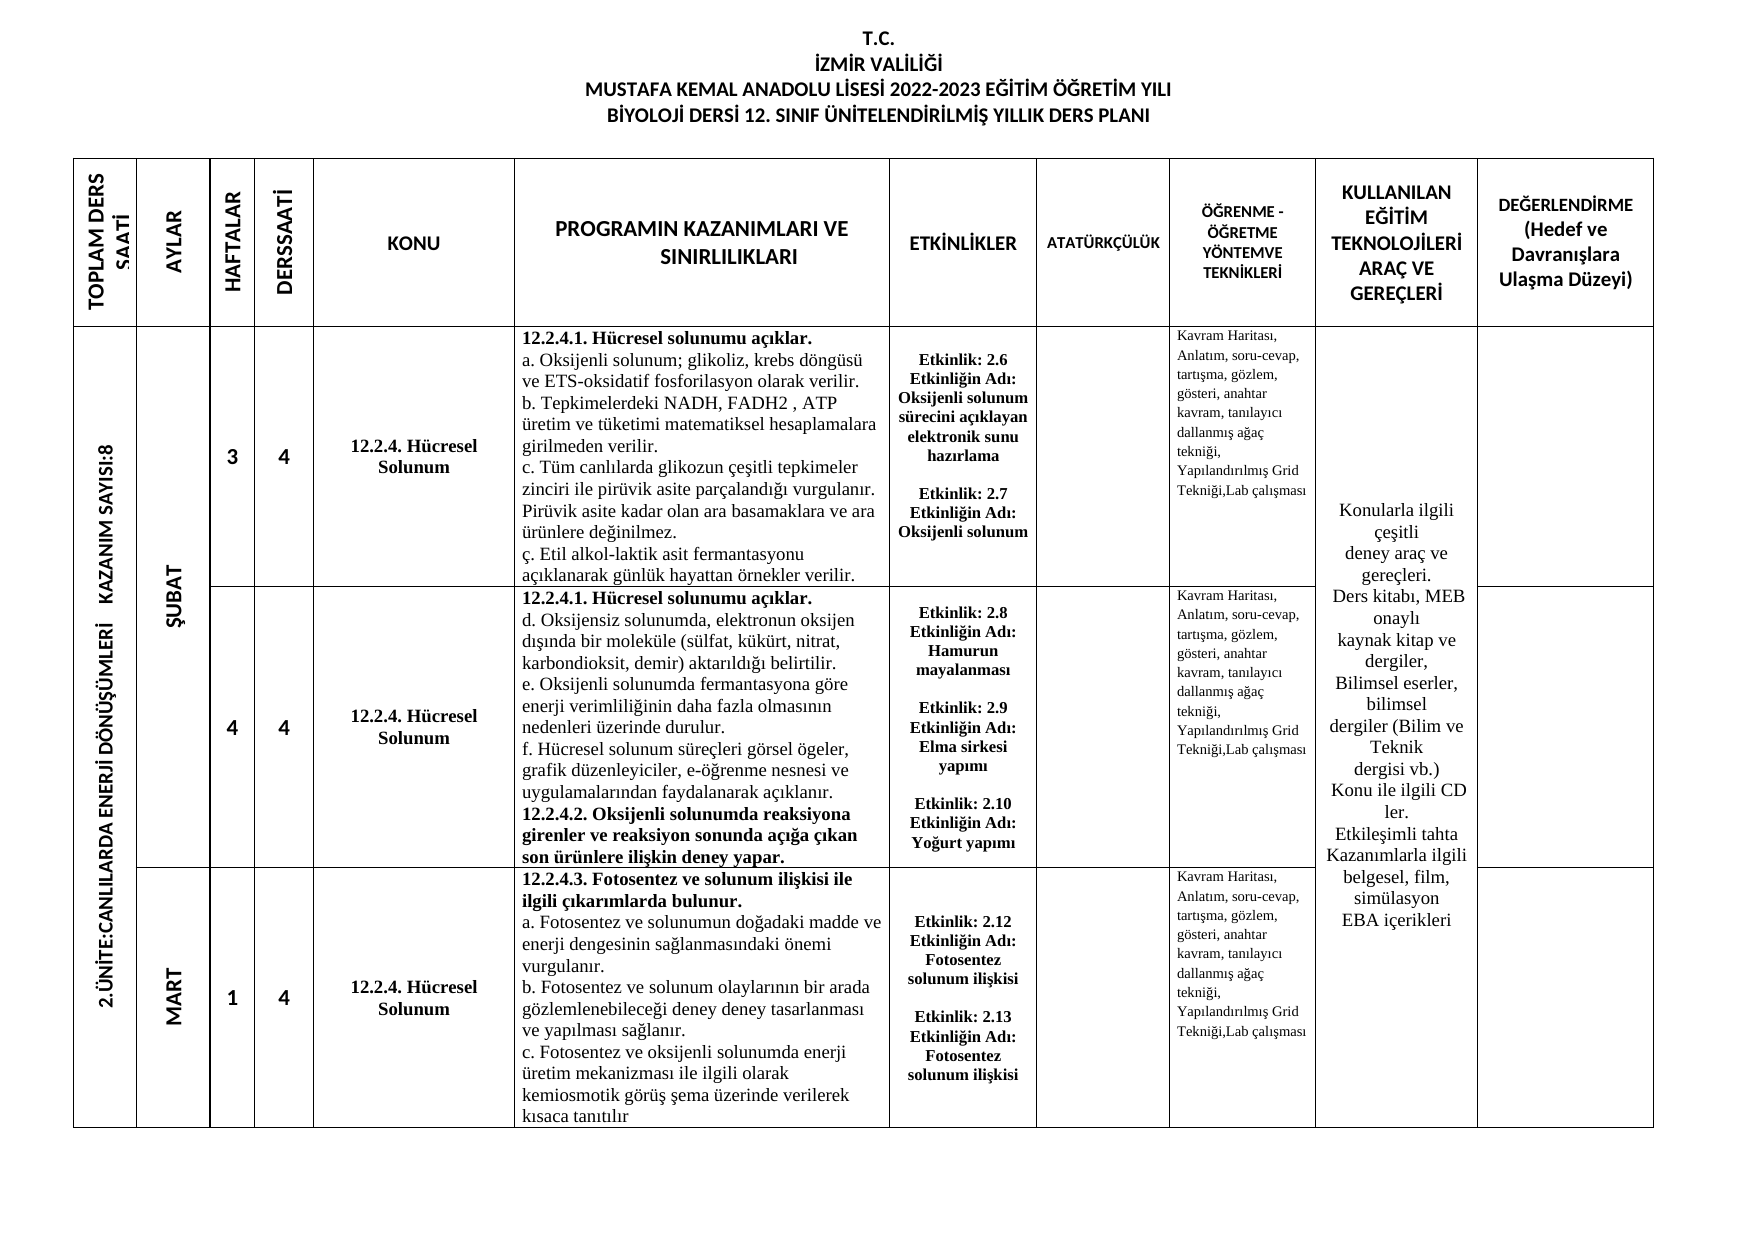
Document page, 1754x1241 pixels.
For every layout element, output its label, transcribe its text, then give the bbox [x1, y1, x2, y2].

table_cell 4 [255, 868, 313, 1127]
table_cell Etkinlik: 2.8 Etkinliğin Adı: Hamurun mayalanması Etkinlik: 2.9 Etkinliğin Adı: Elma sirkesi yapımı Etkinlik: 2.10 Etkinliğin Adı: Yoğurt yapımı [890, 587, 1036, 867]
table_cell 12.2.4.3. Fotosentez ve solunum ilişkisi ile ilgili çıkarımlarda bulunur. a. Fotosentez ve solunumun doğadaki madde ve enerji dengesinin sağlanmasındaki önemi vurgulanır. b. Fotosentez ve solunum olaylarının bir arada gözlemlenebileceği deney deney tasarlanması ve yapılması sağlanır. c. Fotosentez ve oksijenli solunumda enerji üretim mekanizması ile ilgili olarak kemiosmotik görüş şema üzerinde verilerek kısaca tanıtılır [515, 868, 889, 1127]
table_header AYLAR [137, 159, 209, 326]
table_cell Etkinlik: 2.6 Etkinliğin Adı: Oksijenli solunum sürecini açıklayan elektronik sunu hazırlama Etkinlik: 2.7 Etkinliğin Adı: Oksijenli solunum [890, 327, 1036, 586]
table_cell Etkinlik: 2.12 Etkinliğin Adı: Fotosentez solunum ilişkisi Etkinlik: 2.13 Etkinliğin Adı: Fotosentez solunum ilişkisi [890, 868, 1036, 1127]
table_header ATATÜRKÇÜLÜK [1037, 159, 1169, 326]
table_cell 4 [211, 587, 254, 867]
table_cell 2.ÜNİTE:CANLILARDA ENERJİ DÖNÜŞÜMLERİ KAZANIM SAYISI:8 [74, 327, 136, 1127]
table_header TOPLAM DERS SAATİ [74, 159, 136, 326]
table_cell 12.2.4.1. Hücresel solunumu açıklar. a. Oksijenli solunum; glikoliz, krebs döngüsü ve ETS-oksidatif fosforilasyon olarak verilir. b. Tepkimelerdeki NADH, FADH2 , ATP üretim ve tüketimi matematiksel hesaplamalara girilmeden verilir. c. Tüm canlılarda glikozun çeşitli tepkimeler zinciri ile pirüvik asite parçalandığı vurgulanır. Pirüvik asite kadar olan ara basamaklara ve ara ürünlere değinilmez. ç. Etil alkol-laktik asit fermantasyonu açıklanarak günlük hayattan örnekler verilir. [515, 327, 889, 586]
table_header PROGRAMIN KAZANIMLARI VE SINIRLILIKLARI [515, 159, 889, 326]
table_cell 12.2.4. Hücresel Solunum [314, 587, 514, 867]
table_cell [1037, 587, 1169, 867]
table_cell 3 [211, 327, 254, 586]
table_cell 1 [211, 868, 254, 1127]
table_cell 12.2.4. Hücresel Solunum [314, 327, 514, 586]
table_header KULLANILAN EĞİTİM TEKNOLOJİLERİ ARAÇ VE GEREÇLERİ [1316, 159, 1477, 326]
table_cell 12.2.4.1. Hücresel solunumu açıklar. d. Oksijensiz solunumda, elektronun oksijen dışında bir moleküle (sülfat, kükürt, nitrat, karbondioksit, demir) aktarıldığı belirtilir. e. Oksijenli solunumda fermantasyona göre enerji verimliliğinin daha fazla olmasının nedenleri üzerinde durulur. f. Hücresel solunum süreçleri görsel ögeler, grafik düzenleyiciler, e-öğrenme nesnesi ve uygulamalarından faydalanarak açıklanır. 12.2.4.2. Oksijenli solunumda reaksiyona girenler ve reaksiyon sonunda açığa çıkan son ürünlere ilişkin deney yapar. [515, 587, 889, 867]
table_cell [1478, 868, 1653, 1127]
table_cell MART [137, 868, 209, 1127]
table_cell 12.2.4. Hücresel Solunum [314, 868, 514, 1127]
table_cell ŞUBAT [137, 327, 209, 867]
table_header KONU [314, 159, 514, 326]
table_cell [1037, 868, 1169, 1127]
table_cell 4 [255, 587, 313, 867]
table_header HAFTALAR [211, 159, 254, 326]
table_header DEĞERLENDİRME (Hedef ve Davranışlara Ulaşma Düzeyi) [1478, 159, 1653, 326]
table_cell [1478, 327, 1653, 586]
table_cell [1037, 327, 1169, 586]
table_cell [1478, 587, 1653, 867]
table_cell 4 [255, 327, 313, 586]
table_header ÖĞRENME -ÖĞRETME YÖNTEMVE TEKNİKLERİ [1170, 159, 1315, 326]
table_header ETKİNLİKLER [890, 159, 1036, 326]
table_header DERSSAATİ [255, 159, 313, 326]
